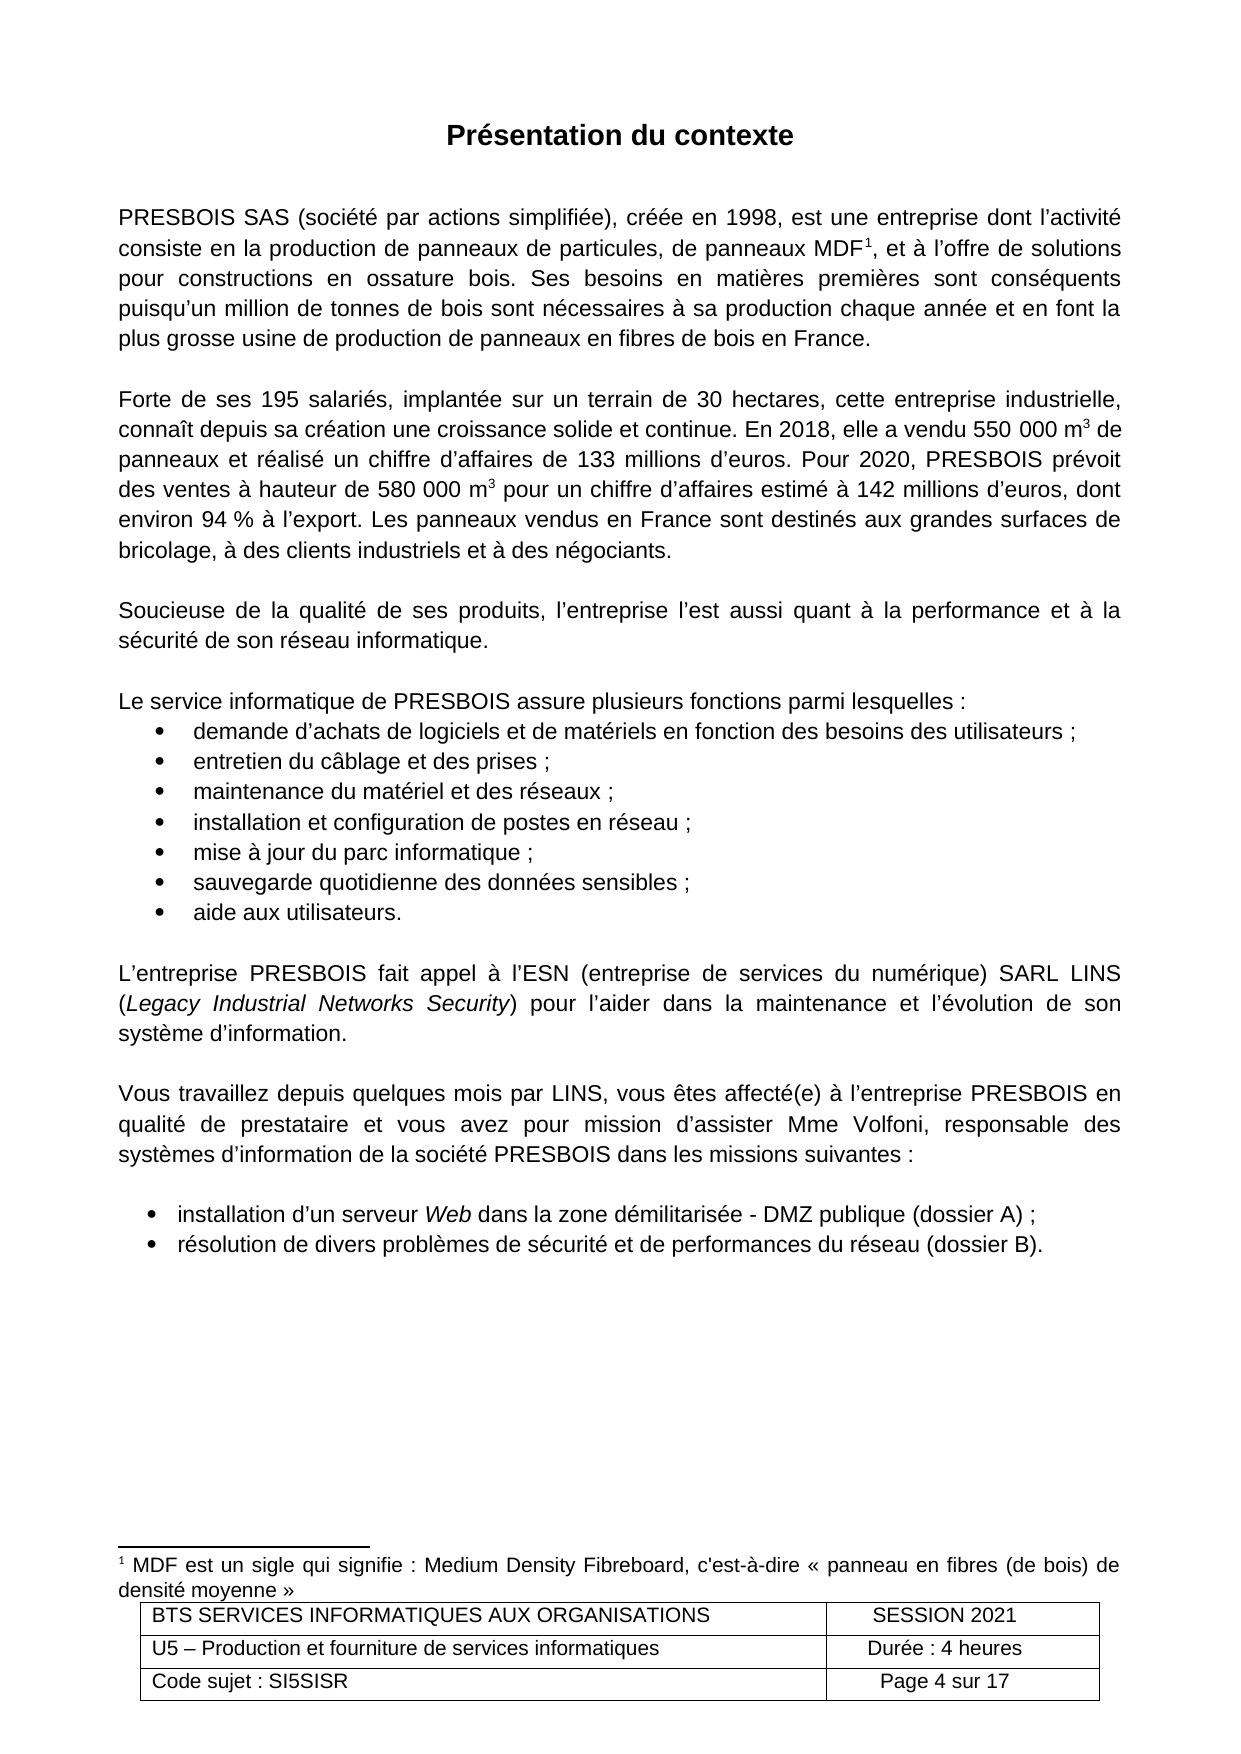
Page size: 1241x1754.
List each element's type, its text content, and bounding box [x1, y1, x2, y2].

text Soucieuse de la qualité de ses produits, l’entreprise l’est aussi quant à la performance et à la sécurité de son réseau informatique. [118, 597, 1122, 654]
list maintenance du matériel et des réseaux ; [156, 778, 1122, 805]
text Vous travaillez depuis quelques mois par LINS, vous êtes affecté(e) à l’entreprise PRESBOIS en qualité de prestataire et vous avez pour mission d’assister Mme Volfoni, responsable des systèmes d’information de la société PRESBOIS dans les missions suivantes : [118, 1080, 1122, 1167]
text Présentation du contexte [118, 118, 1122, 152]
list installation et configuration de postes en réseau ; [156, 808, 1122, 835]
list mise à jour du parc informatique ; [156, 839, 1122, 865]
text Le service informatique de PRESBOIS assure plusieurs fonctions parmi lesquelles : [118, 688, 1122, 714]
list entretien du câblage et des prises ; [156, 748, 1122, 774]
text L’entreprise PRESBOIS fait appel à l’ESN (entreprise de services du numérique) SARL LINS (Legacy Industrial Networks Security) pour l’aider dans la maintenance et l’évolution de son système d’information. [118, 959, 1122, 1046]
list sauvegarde quotidienne des données sensibles ; [156, 869, 1122, 895]
list résolution de divers problèmes de sécurité et de performances du réseau (dossier B). [148, 1231, 1122, 1258]
list aide aux utilisateurs. [156, 899, 1122, 926]
list demande d’achats de logiciels et de matériels en fonction des besoins des utilisateurs ; [156, 718, 1122, 744]
text PRESBOIS SAS (société par actions simplifiée), créée en 1998, est une entreprise dont l’activité consiste en la production de panneaux de particules, de panneaux MDF, et à l’offre de solutions pour constructions en ossature bois. Ses besoins en matières premières sont conséquents puisqu’un million de tonnes de bois sont nécessaires à sa production chaque année et en font la plus grosse usine de production de panneaux en fibres de bois en France. [118, 204, 1122, 352]
list installation d’un serveur Web dans la zone démilitarisée - DMZ publique (dossier A) ; [148, 1201, 1122, 1228]
text Forte de ses 195 salariés, implantée sur un terrain de 30 hectares, cette entreprise industrielle, connaît depuis sa création une croissance solide et continue. En 2018, elle a vendu 550 000 m3 de panneaux et réalisé un chiffre d’affaires de 133 millions d’euros. Pour 2020, PRESBOIS prévoit des ventes à hauteur de 580 000 m3 pour un chiffre d’affaires estimé à 142 millions d’euros, dont environ 94 % à l’export. Les panneaux vendus en France sont destinés aux grandes surfaces de bricolage, à des clients industriels et à des négociants. [118, 386, 1122, 563]
